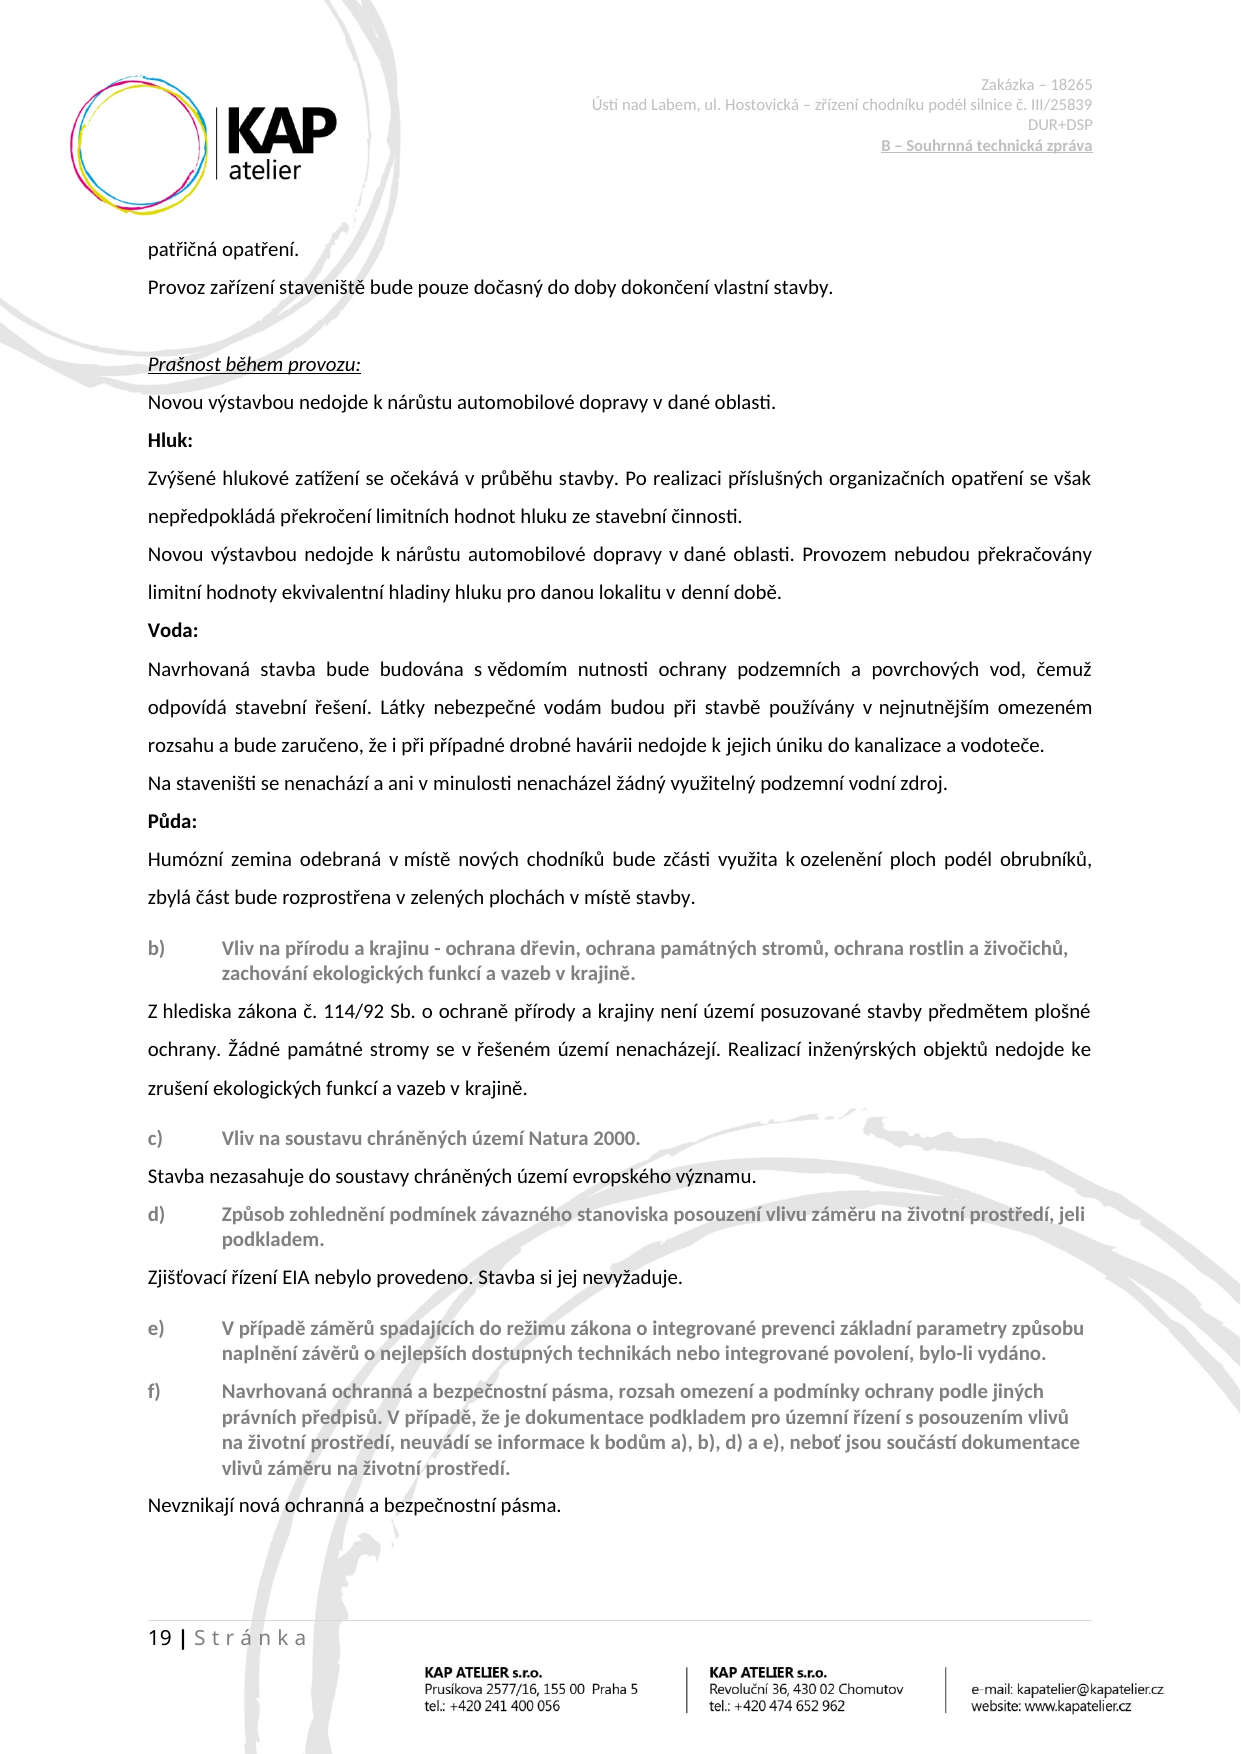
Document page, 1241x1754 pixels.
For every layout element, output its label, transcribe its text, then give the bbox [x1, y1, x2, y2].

text Provoz zařízení staveniště bude pouze dočasný do doby dokončení vlastní stavby. [148, 274, 1092, 300]
subtitle b) Vliv na přírodu a krajinu - ochrana dřevin, ochrana památných stromů, ochrana rostlin a živočichů, zachování ekologických funkcí a vazeb v krajině. [148, 935, 1092, 986]
text Novou výstavbou nedojde k nárůstu automobilové dopravy v dané oblasti. Provozem nebudou překračovány limitní hodnoty ekvivalentní hladiny hluku pro danou lokalitu v denní době. [148, 541, 1092, 605]
text Voda: [148, 618, 1092, 643]
subtitle f) Navrhovaná ochranná a bezpečnostní pásma, rozsah omezení a podmínky ochrany podle jiných právních předpisů. V případě, že je dokumentace podkladem pro územní řízení s posouzením vlivů na životní prostředí, neuvádí se informace k bodům a), b), d) a e), neboť jsou součástí dokumentace vlivů záměru na životní prostředí. [148, 1378, 1092, 1480]
text Novou výstavbou nedojde k nárůstu automobilové dopravy v dané oblasti. [148, 389, 1092, 414]
picture [0, 0, 1241, 1754]
text Zvýšené hlukové zatížení se očekává v průběhu stavby. Po realizaci příslušných organizačních opatření se však nepředpokládá překročení limitních hodnot hluku ze stavební činnosti. [148, 465, 1092, 529]
subtitle c) Vliv na soustavu chráněných území Natura 2000. [148, 1125, 1092, 1151]
text Humózní zemina odebraná v místě nových chodníků bude zčásti využita k ozelenění ploch podél obrubníků, zbylá část bude rozprostřena v zelených plochách v místě stavby. [148, 846, 1092, 910]
subtitle d) Způsob zohlednění podmínek závazného stanoviska posouzení vlivu záměru na životní prostředí, jeli podkladem. [148, 1201, 1092, 1252]
text Zjišťovací řízení EIA nebylo provedeno. Stavba si jej nevyžaduje. [148, 1264, 1092, 1290]
subtitle e) V případě záměrů spadajících do režimu zákona o integrované prevenci základní parametry způsobu naplnění závěrů o nejlepších dostupných technikách nebo integrované povolení, bylo-li vydáno. [148, 1315, 1092, 1366]
text Stavba nezasahuje do soustavy chráněných území evropského významu. [148, 1163, 1092, 1189]
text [148, 236, 1092, 262]
text Hluk: [148, 427, 1092, 452]
text Z hlediska zákona č. 114/92 Sb. o ochraně přírody a krajiny není území posuzované stavby předmětem plošné ochrany. Žádné památné stromy se v řešeném území nenacházejí. Realizací inženýrských objektů nedojde ke zrušení ekologických funkcí a vazeb v krajině. [148, 998, 1092, 1100]
text Půda: [148, 808, 1092, 834]
text Prašnost během provozu: [148, 351, 1092, 376]
text Nevznikají nová ochranná a bezpečnostní pásma. [148, 1493, 1092, 1518]
text Navrhovaná stavba bude budována s vědomím nutnosti ochrany podzemních a povrchových vod, čemuž odpovídá stavební řešení. Látky nebezpečné vodám budou při stavbě používány v nejnutnějším omezeném rozsahu a bude zaručeno, že i při případné drobné havárii nedojde k jejich úniku do kanalizace a vodoteče. [148, 656, 1092, 757]
text Na staveništi se nenachází a ani v minulosti nenacházel žádný využitelný podzemní vodní zdroj. [148, 770, 1092, 796]
